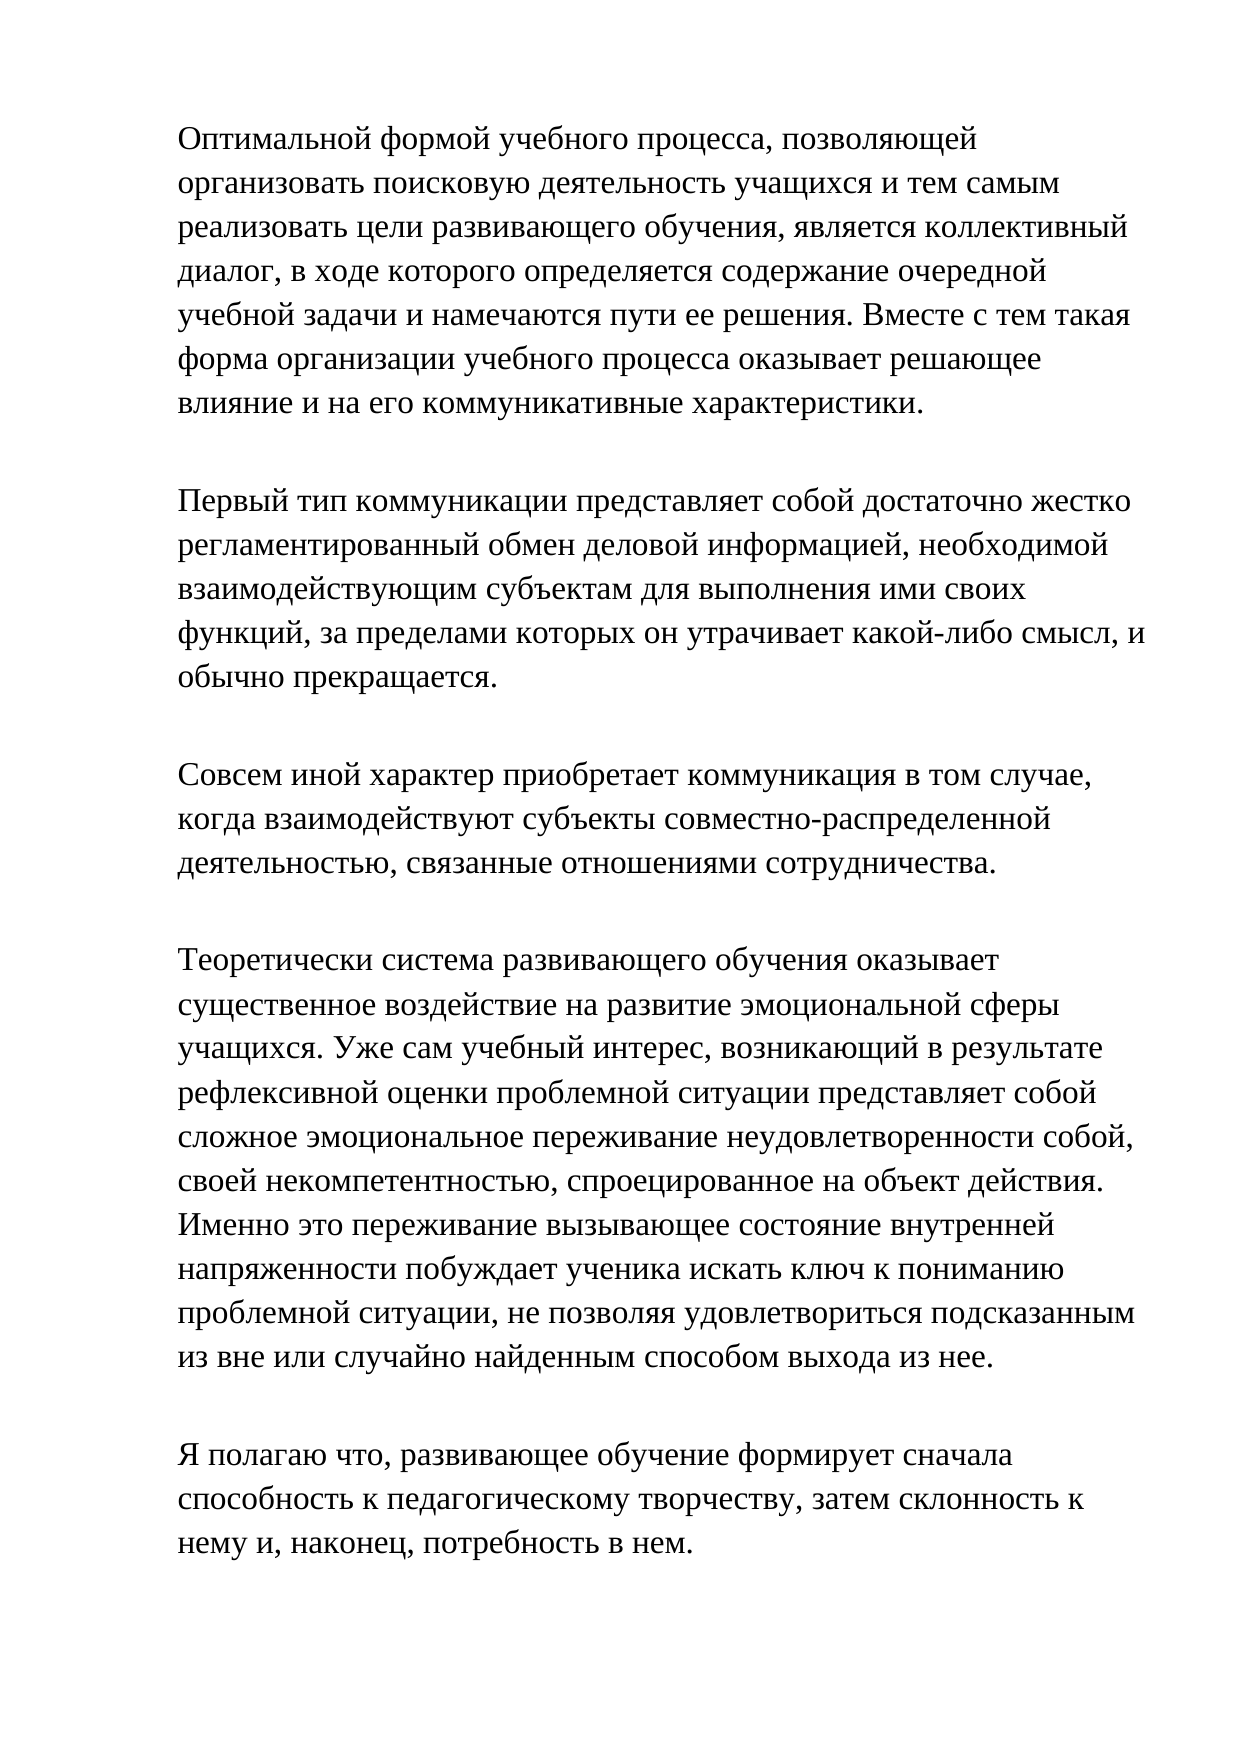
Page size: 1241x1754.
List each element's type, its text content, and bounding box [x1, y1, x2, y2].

subtitle Совсем иной характер приобретает коммуникация в том случае, когда взаимодействуют субъекты совместно-распределенной деятельностью, связанные отношениями сотрудничества. [177, 754, 1152, 880]
subtitle Первый тип коммуникации представляет собой достаточно жестко регламентированный обмен деловой информацией, необходимой взаимодействующим субъектам для выполнения ими своих функций, за пределами которых он утрачивает какой-либо смысл, и обычно прекращается. [177, 480, 1152, 695]
subtitle Оптимальной формой учебного процесса, позволяющей организовать поисковую деятельность учащихся и тем самым реализовать цели развивающего обучения, является коллективный диалог, в ходе которого определяется содержание очередной учебной задачи и намечаются пути ее решения. Вместе с тем такая форма организации учебного процесса оказывает решающее влияние и на его коммуникативные характеристики. [177, 118, 1152, 421]
subtitle Я полагаю что, развивающее обучение формирует сначала способность к педагогическому творчеству, затем склонность к нему и, наконец, потребность в нем. [177, 1434, 1152, 1560]
subtitle Теоретически система развивающего обучения оказывает существенное воздействие на развитие эмоциональной сферы учащихся. Уже сам учебный интерес, возникающий в результате рефлексивной оценки проблемной ситуации представляет собой сложное эмоциональное переживание неудовлетворенности собой, своей некомпетентностью, спроецированное на объект действия. Именно это переживание вызывающее состояние внутренней напряженности побуждает ученика искать ключ к пониманию проблемной ситуации, не позволяя удовлетвориться подсказанным из вне или случайно найденным способом выхода из нее. [177, 940, 1152, 1374]
